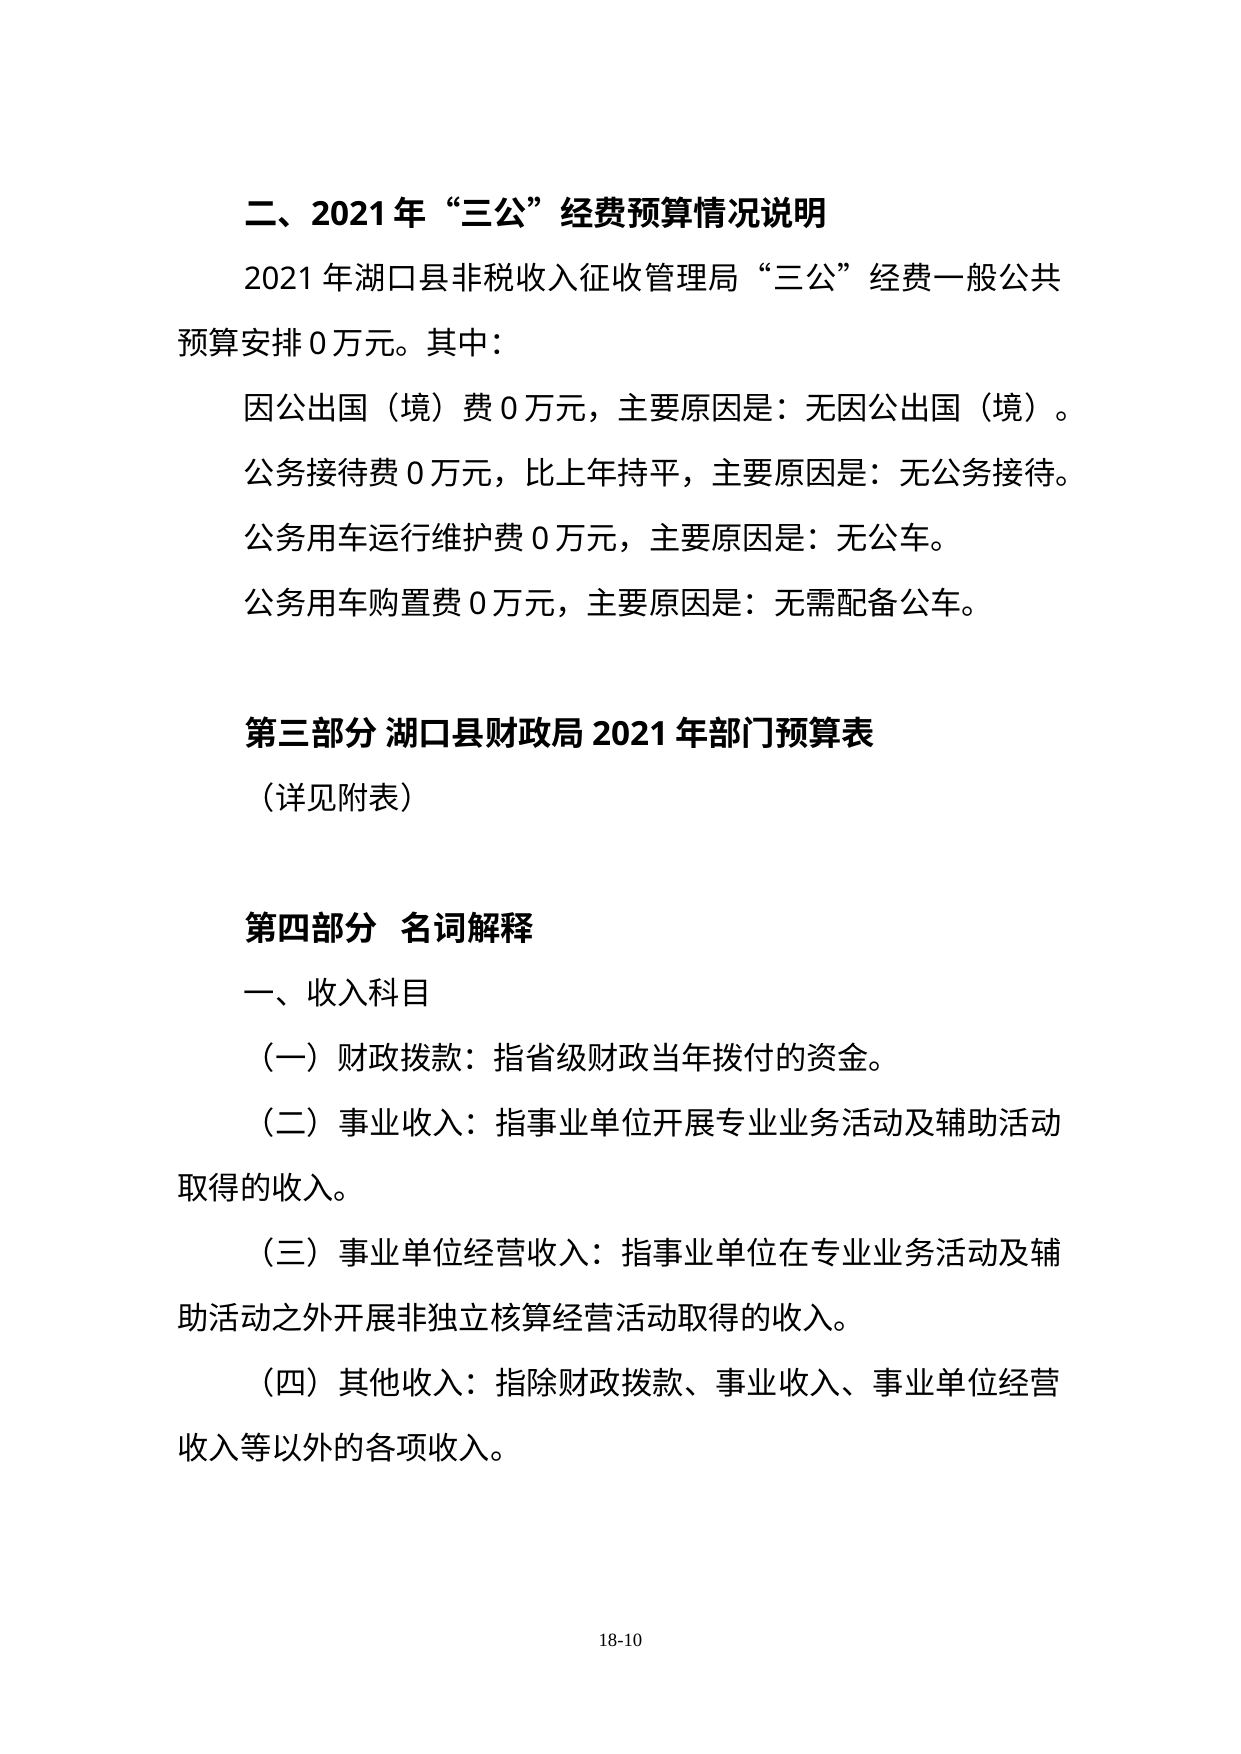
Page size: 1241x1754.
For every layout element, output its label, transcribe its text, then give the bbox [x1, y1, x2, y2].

text （四）其他收入：指除财政拨款、事业收入、事业单位经营收入等以外的各项收入。 [177, 1348, 1063, 1478]
text 二、2021年“三公”经费预算情况说明 [177, 178, 1063, 243]
text 公务接待费0万元，比上年持平，主要原因是：无公务接待。 [177, 438, 1063, 503]
text （一）财政拨款：指省级财政当年拨付的资金。 [177, 1023, 1063, 1088]
text 第三部分 湖口县财政局2021年部门预算表 [177, 698, 1063, 763]
text （三）事业单位经营收入：指事业单位在专业业务活动及辅助活动之外开展非独立核算经营活动取得的收入。 [177, 1218, 1063, 1348]
text 第四部分 名词解释 [177, 893, 1063, 958]
text 一、收入科目 [177, 958, 1063, 1023]
text 因公出国（境）费0万元，主要原因是：无因公出国（境）。 [177, 373, 1063, 438]
text 公务用车购置费0万元，主要原因是：无需配备公车。 [177, 568, 1063, 633]
text （详见附表） [177, 763, 1063, 828]
text （二）事业收入：指事业单位开展专业业务活动及辅助活动取得的收入。 [177, 1088, 1063, 1218]
text 2021年湖口县非税收入征收管理局“三公”经费一般公共预算安排0万元。其中： [177, 243, 1063, 373]
text 公务用车运行维护费0万元，主要原因是：无公车。 [177, 503, 1063, 568]
